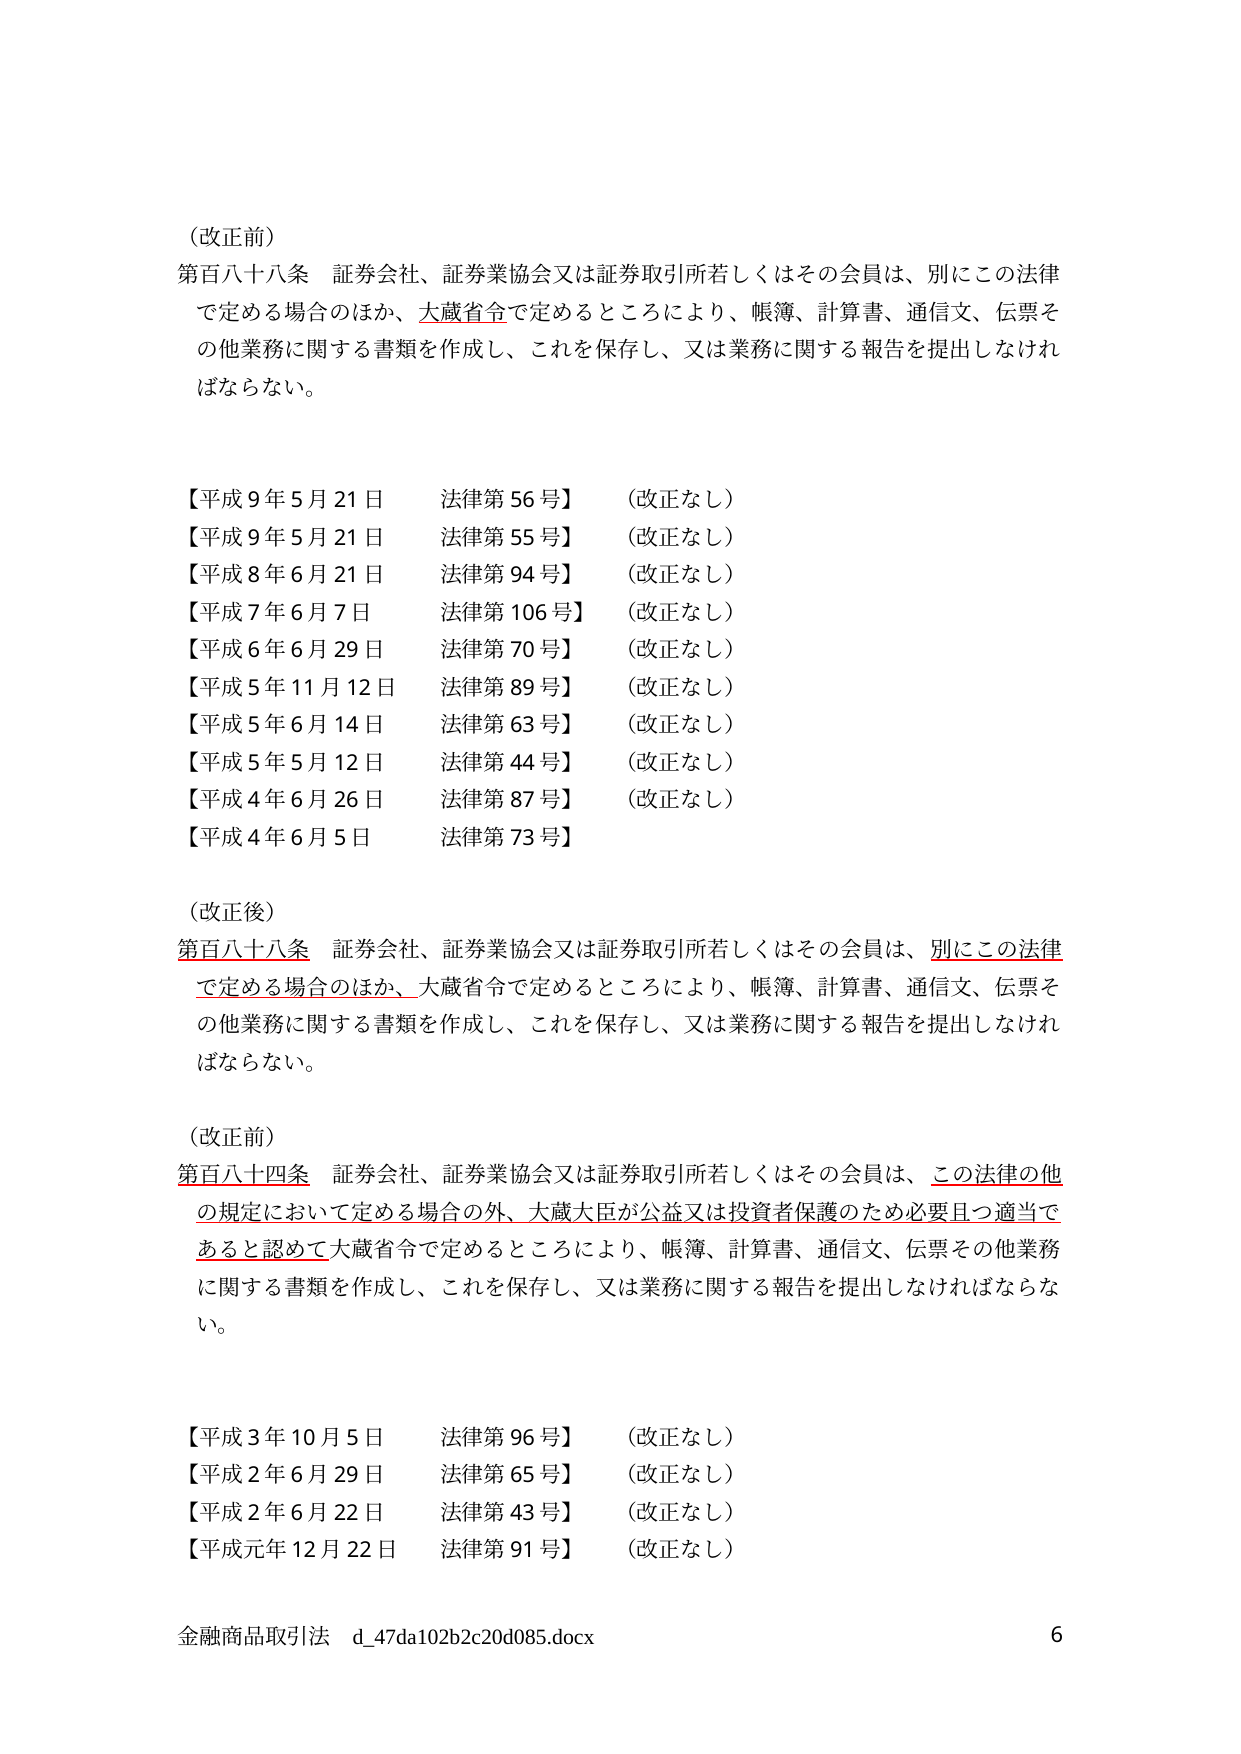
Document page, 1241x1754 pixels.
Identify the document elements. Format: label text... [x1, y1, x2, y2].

text 【平成5年6月14日 法律第63号】 （改正なし） [177, 704, 1063, 742]
text （改正前） [177, 217, 1063, 254]
text （改正後） [177, 892, 1063, 929]
text 【平成5年11月12日 法律第89号】 （改正なし） [177, 667, 1063, 704]
text 【平成7年6月7日 法律第106号】 （改正なし） [177, 592, 1063, 629]
text 【平成9年5月21日 法律第55号】 （改正なし） [177, 517, 1063, 554]
text （改正前） [177, 1117, 1063, 1154]
text 【平成9年5月21日 法律第56号】 （改正なし） [177, 479, 1063, 517]
text 【平成3年10月5日 法律第96号】 （改正なし） [177, 1417, 1063, 1454]
text 【平成4年6月26日 法律第87号】 （改正なし） [177, 779, 1063, 817]
text 【平成4年6月5日 法律第73号】 [177, 817, 1063, 854]
text 【平成5年5月12日 法律第44号】 （改正なし） [177, 742, 1063, 779]
text 【平成元年12月22日 法律第91号】 （改正なし） [177, 1529, 1063, 1567]
text 【平成8年6月21日 法律第94号】 （改正なし） [177, 554, 1063, 592]
text 第百八十四条 証券会社、証券業協会又は証券取引所若しくはその会員は、この法律の他の規定において定める場合の外、大蔵大臣が公益又は投資者保護のため必要且つ適当であると認めて大蔵省令で定めるところにより、帳簿、計算書、通信文、伝票その他業務に関する書類を作成し、これを保存し、又は業務に関する報告を提出しなければならない。 [177, 1154, 1063, 1342]
text 【平成6年6月29日 法律第70号】 （改正なし） [177, 629, 1063, 667]
text 【平成2年6月29日 法律第65号】 （改正なし） [177, 1454, 1063, 1492]
text 第百八十八条 証券会社、証券業協会又は証券取引所若しくはその会員は、別にこの法律で定める場合のほか、大蔵省令で定めるところにより、帳簿、計算書、通信文、伝票その他業務に関する書類を作成し、これを保存し、又は業務に関する報告を提出しなければならない。 [177, 929, 1063, 1079]
text 【平成2年6月22日 法律第43号】 （改正なし） [177, 1492, 1063, 1529]
text 第百八十八条 証券会社、証券業協会又は証券取引所若しくはその会員は、別にこの法律で定める場合のほか、大蔵省令で定めるところにより、帳簿、計算書、通信文、伝票その他業務に関する書類を作成し、これを保存し、又は業務に関する報告を提出しなければならない。 [177, 254, 1063, 404]
